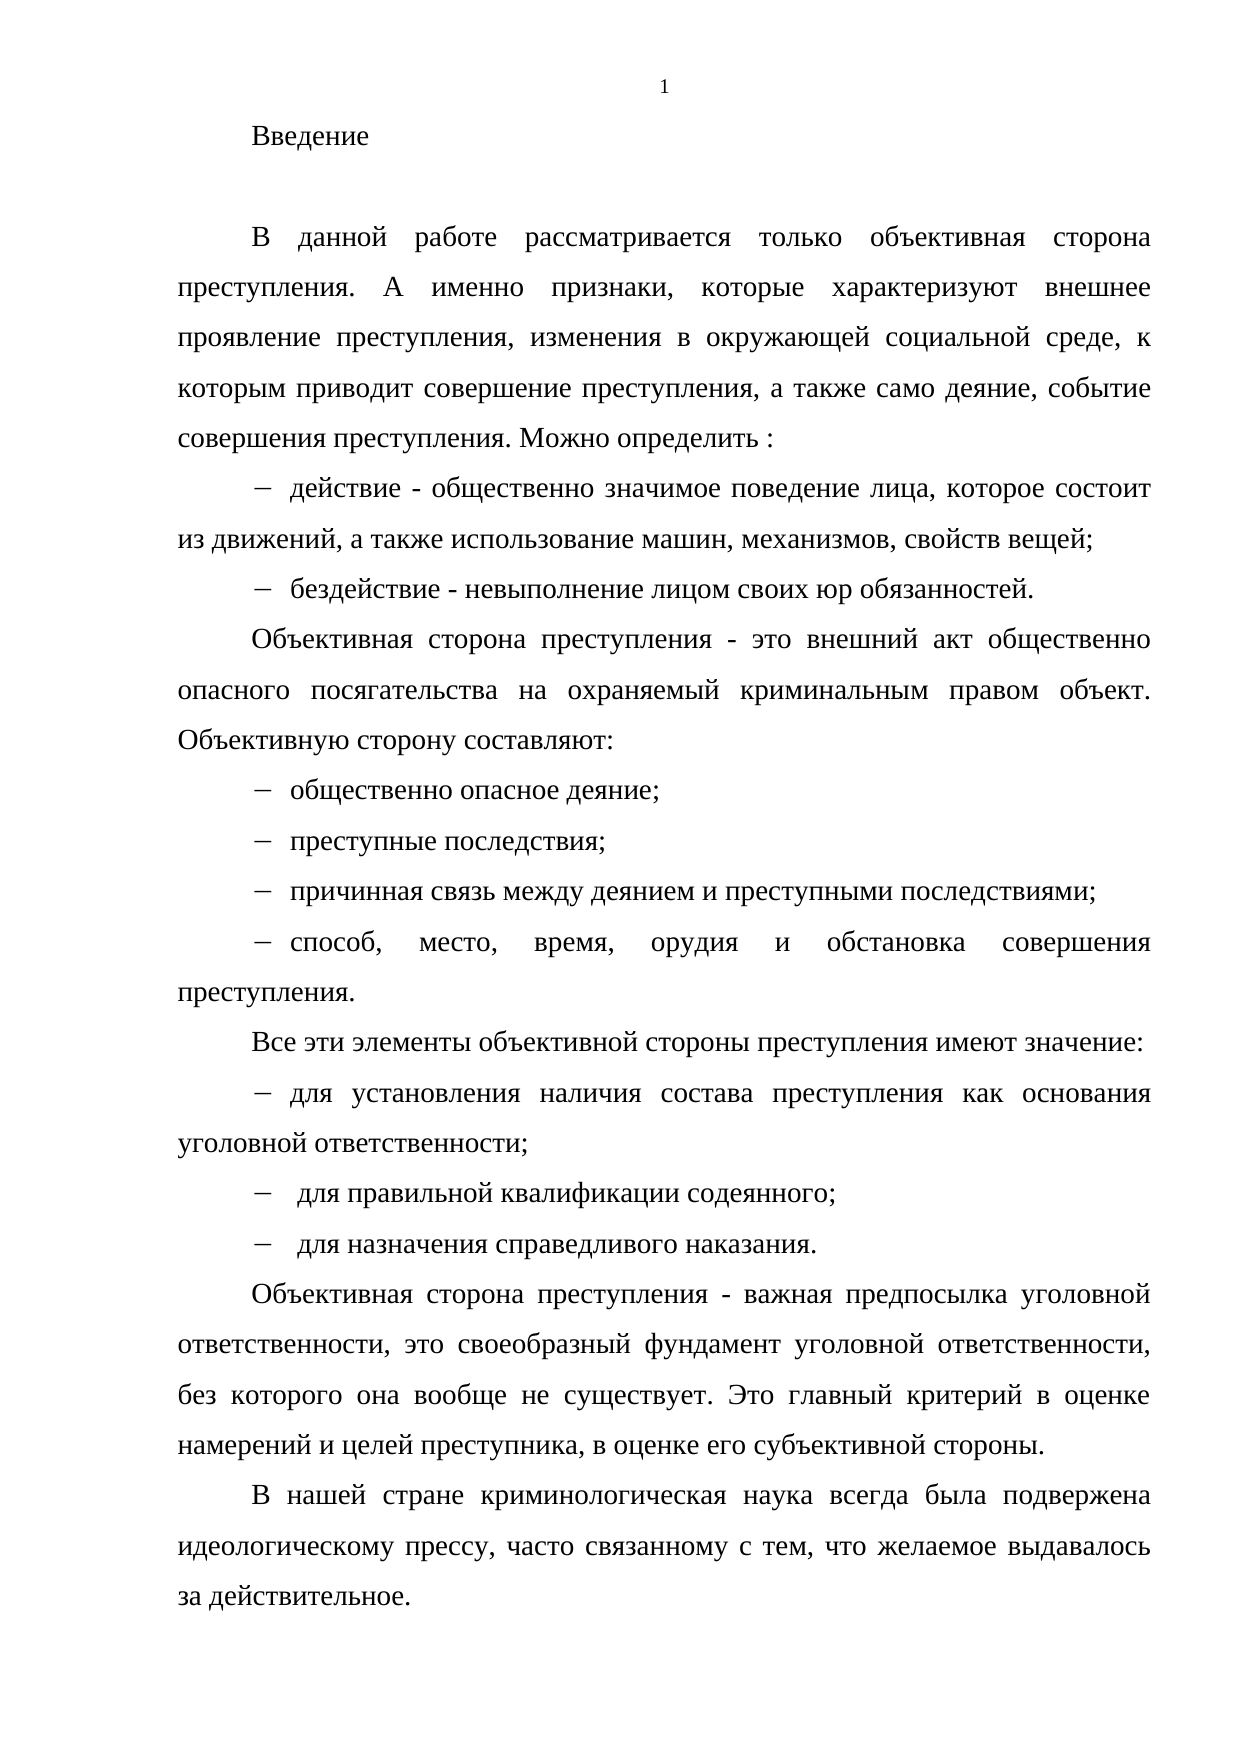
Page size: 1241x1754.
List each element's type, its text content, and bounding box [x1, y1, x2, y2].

subtitle Введение [177, 118, 1152, 152]
list для назначения справедливого наказания. [177, 1226, 1152, 1259]
list способ, место, время, орудия и обстановка совершения преступления. [177, 924, 1152, 1008]
list причинная связь между деянием и преступными последствиями; [177, 873, 1152, 907]
list для правильной квалификации содеянного; [177, 1175, 1152, 1209]
text В нашей стране криминологическая наука всегда была подвержена идеологическому прессу, часто связанному с тем, что желаемое выдавалось за действительное. [177, 1477, 1152, 1612]
text Объективная сторона преступления - важная предпосылка уголовной ответственности, это своеобразный фундамент уголовной ответственности, без которого она вообще не существует. Это главный критерий в оценке намерений и целей преступника, в оценке его субъективной стороны. [177, 1276, 1152, 1461]
list бездействие - невыполнение лицом своих юр обязанностей. [177, 571, 1152, 605]
list преступные последствия; [177, 823, 1152, 856]
list для установления наличия состава преступления как основания уголовной ответственности; [177, 1075, 1152, 1159]
text Все эти элементы объективной стороны преступления имеют значение: [177, 1024, 1152, 1058]
list общественно опасное деяние; [177, 772, 1152, 806]
list действие - общественно значимое поведение лица, которое состоит из движений, а также использование машин, механизмов, свойств вещей; [177, 470, 1152, 554]
text Объективная сторона преступления - это внешний акт общественно опасного посягательства на охраняемый криминальным правом объект. Объективную сторону составляют: [177, 621, 1152, 756]
text В данной работе рассматривается только объективная сторона преступления. А именно признаки, которые характеризуют внешнее проявление преступления, изменения в окружающей социальной среде, к которым приводит совершение преступления, а также само деяние, событие совершения преступления. Можно определить : [177, 219, 1152, 453]
